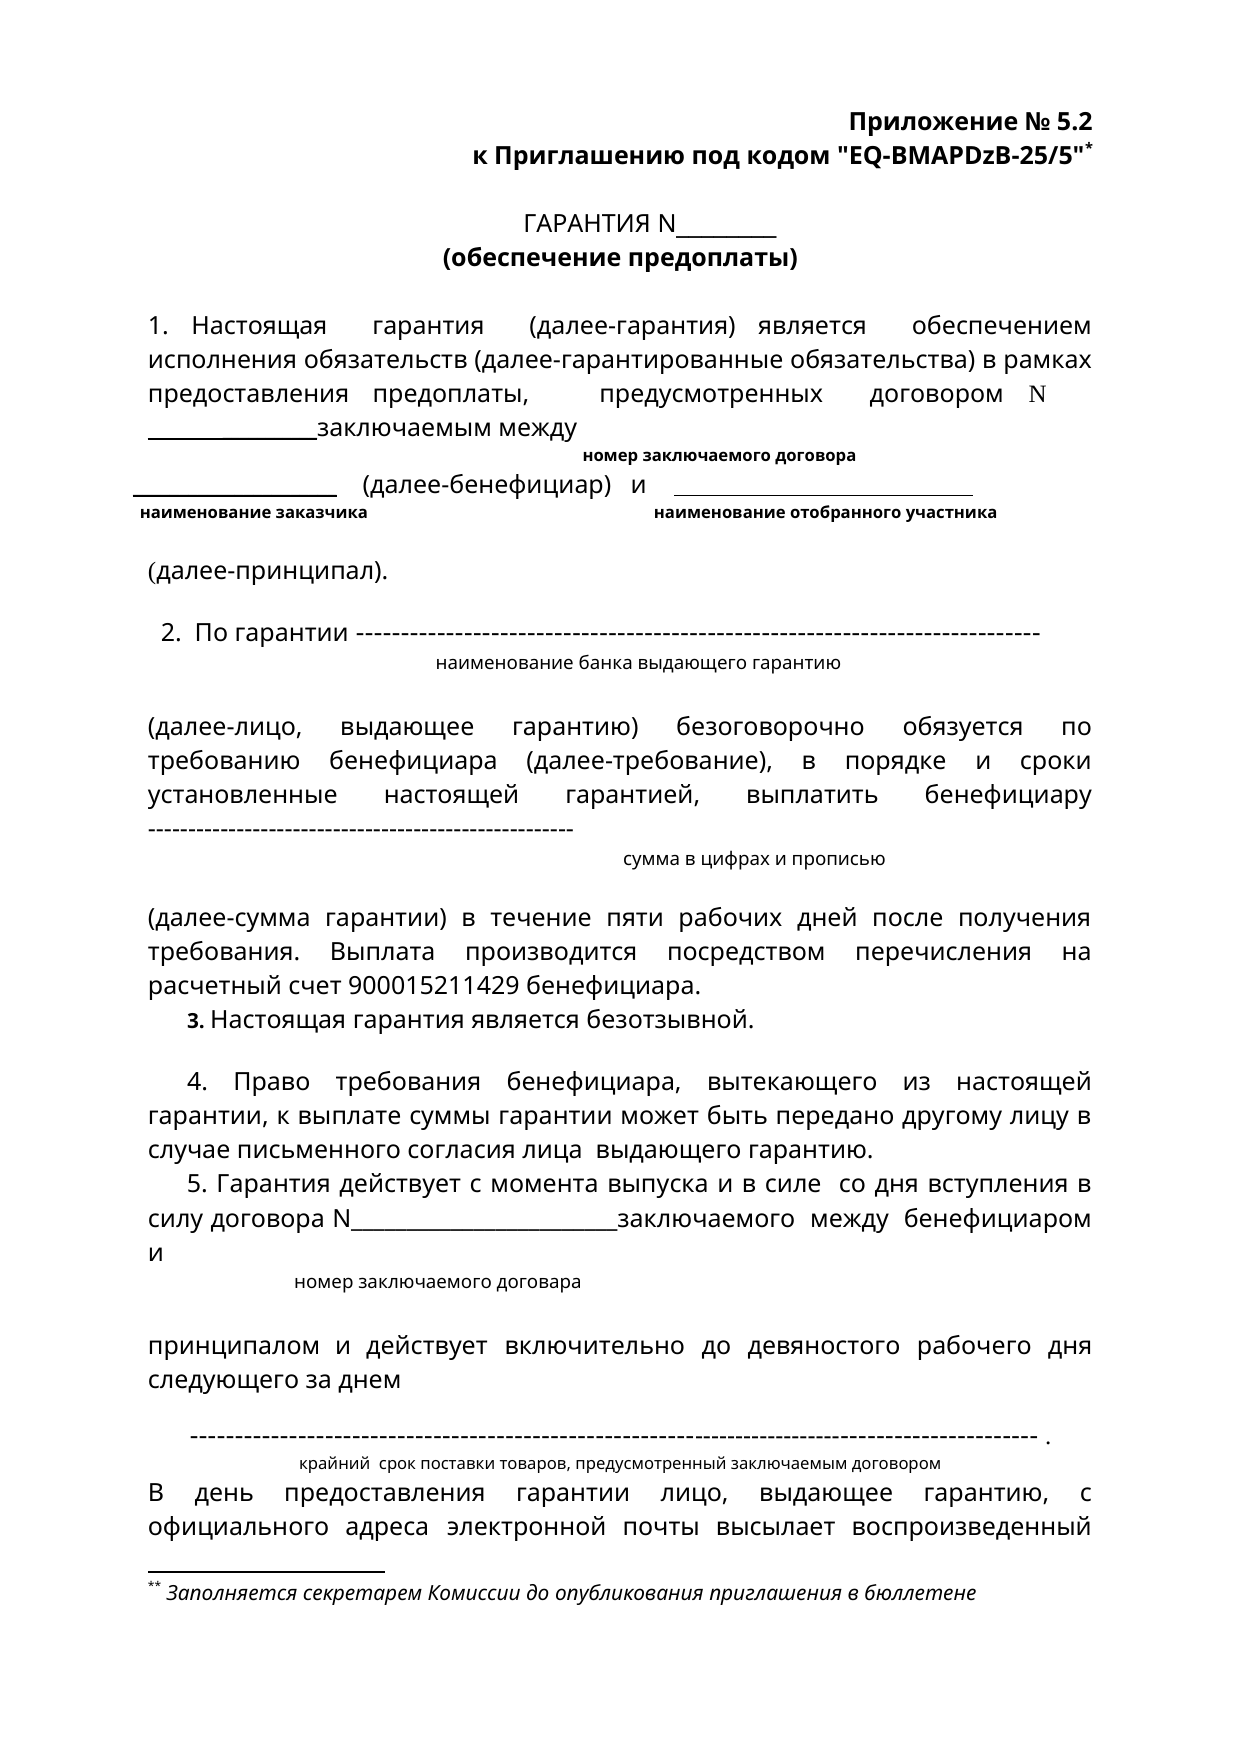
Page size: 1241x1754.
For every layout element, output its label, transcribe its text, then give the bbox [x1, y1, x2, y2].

text сумма в цифрах и прописью [148, 845, 1092, 871]
text (далее-лицо, выдающее гарантию) безоговорочно обязуется по требованию бенефициара (далее-требование), в порядке и сроки установленные настоящей гарантией, выплатить бенефициару ----------------------------------------------------- [148, 709, 1092, 845]
text к Приглашению под кодом "EQ-BMAPDzB-25/5"* [148, 137, 1092, 172]
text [148, 1475, 1092, 1543]
text 4. Право требования бенефициара, вытекающего из настоящей гарантии, к выплате суммы гарантии может быть передано другому лицу в случае письменного согласия лица выдающего гарантию. [148, 1064, 1092, 1166]
text 1. Настоящая гарантия (далее-гарантия) является обеспечением исполнения обязательств (далее-гарантированные обязательства) в рамках предоставления предоплаты, предусмотренных договором N ___________заключаемым между [148, 308, 1092, 444]
text номер заключаемого договора [148, 444, 1092, 467]
text ГАРАНТИЯ N________ [148, 206, 1092, 240]
text 3. Настоящая гарантия является безотзывной. [148, 1001, 1092, 1036]
text наименование заказчика наименование отобранного участника [133, 501, 1092, 523]
text 2. По гарантии ---------------------------------------------------------------------------- [148, 615, 1092, 649]
text номер заключаемого договара [148, 1268, 1092, 1294]
text (далее-принципал). [148, 552, 1092, 586]
text 5. Гарантия действует с момента выпуска и в силе со дня вступления в силу договора N________________________заключаемого между бенефициаром и [148, 1166, 1092, 1268]
text Приложение № 5.2 [148, 103, 1092, 137]
text ------------------------------------------------------------------------------------------------ . крайний срок поставки товаров, предусмотренный заключаемым договором [148, 1418, 1092, 1475]
text ______________________ (далее-бенефициар) и [133, 467, 1092, 501]
text (далее-сумма гарантии) в течение пяти рабочих дней после получения требования. Выплата производится посредством перечисления на расчетный счет 900015211429 бенефициара. [148, 899, 1092, 1001]
text (обеспечение предоплаты) [207, 240, 1034, 274]
text наименование банка выдающего гарантию [148, 649, 1092, 675]
text принципалом и действует включительно до девяностого рабочего дня следующего за днем [148, 1328, 1092, 1396]
